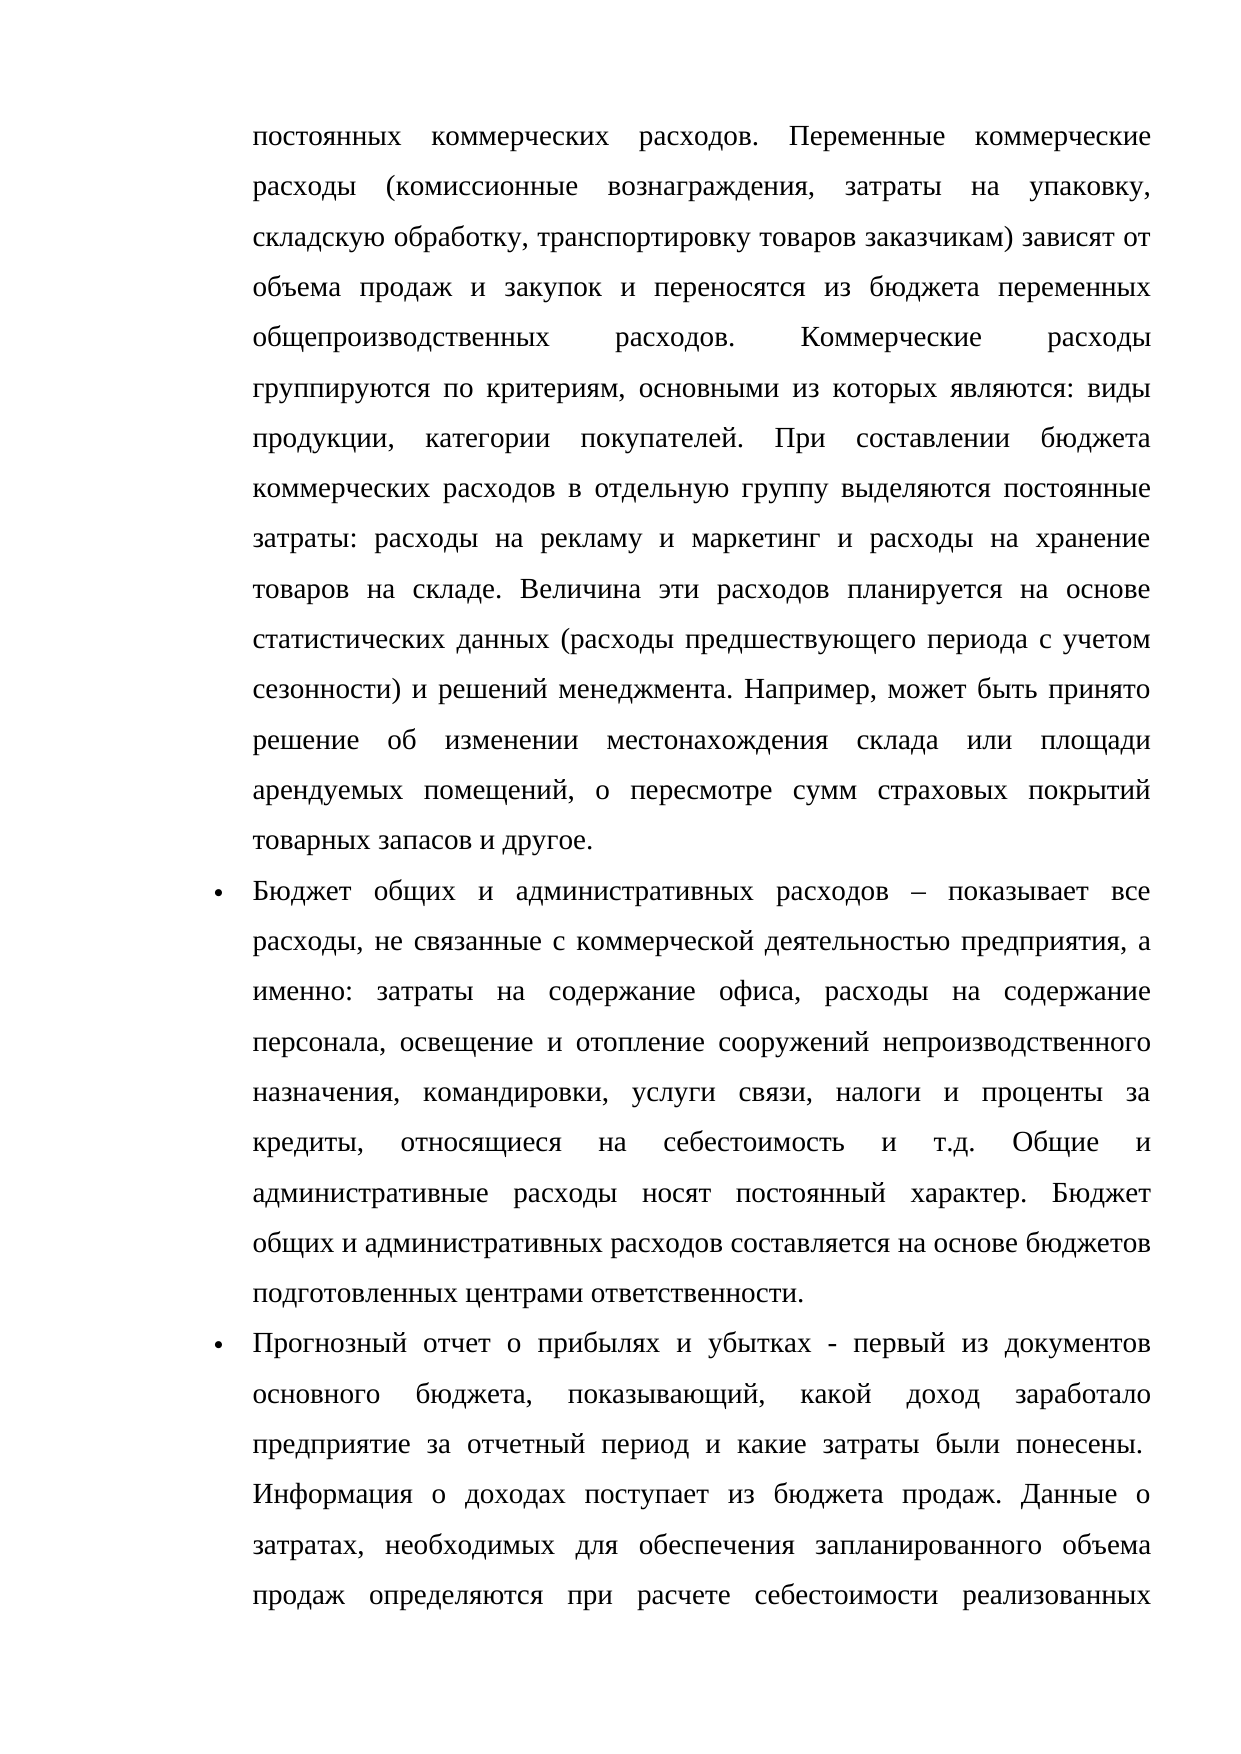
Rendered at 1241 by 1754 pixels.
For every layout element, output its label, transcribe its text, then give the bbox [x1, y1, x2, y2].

list Бюджет общих и административных расходов – показывает все расходы, не связанные с коммерческой деятельностью предприятия, а именно: затраты на содержание офиса, расходы на содержание персонала, освещение и отопление сооружений непроизводственного назначения, командировки, услуги связи, налоги и проценты за кредиты, относящиеся на себестоимость и т.д. Общие и административные расходы носят постоянный характер. Бюджет общих и административных расходов составляется на основе бюджетов подготовленных центрами ответственности. [215, 873, 1152, 1309]
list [215, 118, 1152, 856]
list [215, 1326, 1152, 1611]
